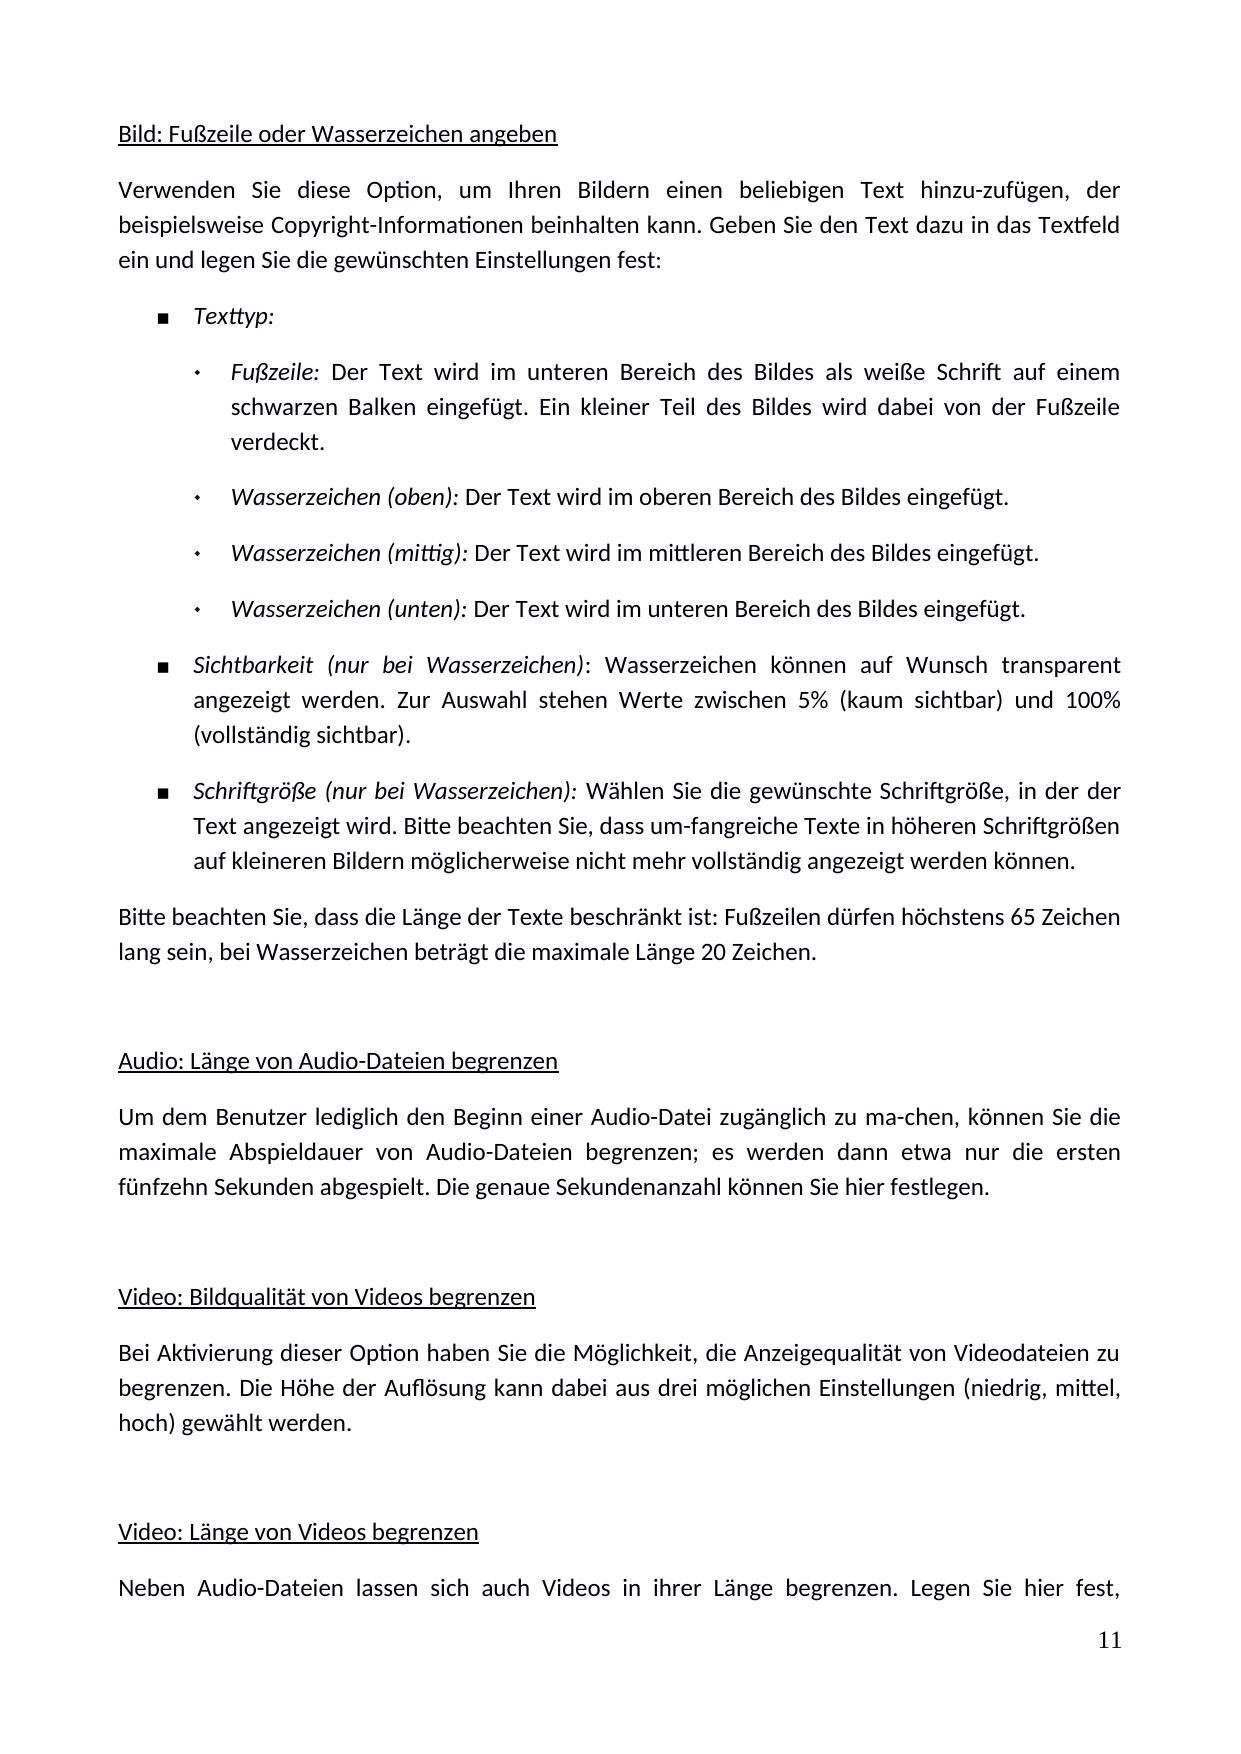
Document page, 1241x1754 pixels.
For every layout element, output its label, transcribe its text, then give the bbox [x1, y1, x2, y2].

text Audio: Länge von Audio-Dateien begrenzen [118, 1045, 1122, 1076]
list Texttyp: [156, 300, 1122, 330]
list Fußzeile: Der Text wird im unteren Bereich des Bildes als weiße Schrift auf einem schwarzen Balken eingefügt. Ein kleiner Teil des Bildes wird dabei von der Fußzeile verdeckt. [193, 356, 1122, 456]
text Um dem Benutzer lediglich den Beginn einer Audio-Datei zugänglich zu ma-chen, können Sie die maximale Abspieldauer von Audio-Dateien begrenzen; es werden dann etwa nur die ersten fünfzehn Sekunden abgespielt. Die genaue Sekundenanzahl können Sie hier festlegen. [118, 1101, 1122, 1202]
text Bei Aktivierung dieser Option haben Sie die Möglichkeit, die Anzeigequalität von Videodateien zu begrenzen. Die Höhe der Auflösung kann dabei aus drei möglichen Einstellungen (niedrig, mittel, hoch) gewählt werden. [118, 1337, 1122, 1437]
text Video: Länge von Videos begrenzen [118, 1516, 1122, 1547]
list Sichtbarkeit (nur bei Wasserzeichen): Wasserzeichen können auf Wunsch transparent angezeigt werden. Zur Auswahl stehen Werte zwischen 5% (kaum sichtbar) und 100% (vollständig sichtbar). [156, 649, 1122, 749]
text Bild: Fußzeile oder Wasserzeichen angeben [118, 118, 1122, 149]
text Video: Bildqualität von Videos begrenzen [118, 1281, 1122, 1311]
list Wasserzeichen (oben): Der Text wird im oberen Bereich des Bildes eingefügt. [193, 481, 1122, 512]
text Verwenden Sie diese Option, um Ihren Bildern einen beliebigen Text hinzu-zufügen, der beispielsweise Copyright-Informationen beinhalten kann. Geben Sie den Text dazu in das Textfeld ein und legen Sie die gewünschten Einstellungen fest: [118, 174, 1122, 274]
list Wasserzeichen (unten): Der Text wird im unteren Bereich des Bildes eingefügt. [193, 593, 1122, 624]
list Schriftgröße (nur bei Wasserzeichen): Wählen Sie die gewünschte Schriftgröße, in der der Text angezeigt wird. Bitte beachten Sie, dass um-fangreiche Texte in höheren Schriftgrößen auf kleineren Bildern möglicherweise nicht mehr vollständig angezeigt werden können. [156, 775, 1122, 875]
list Wasserzeichen (mittig): Der Text wird im mittleren Bereich des Bildes eingefügt. [193, 537, 1122, 568]
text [118, 1572, 1122, 1603]
text Bitte beachten Sie, dass die Länge der Texte beschränkt ist: Fußzeilen dürfen höchstens 65 Zeichen lang sein, bei Wasserzeichen beträgt die maximale Länge 20 Zeichen. [118, 901, 1122, 966]
